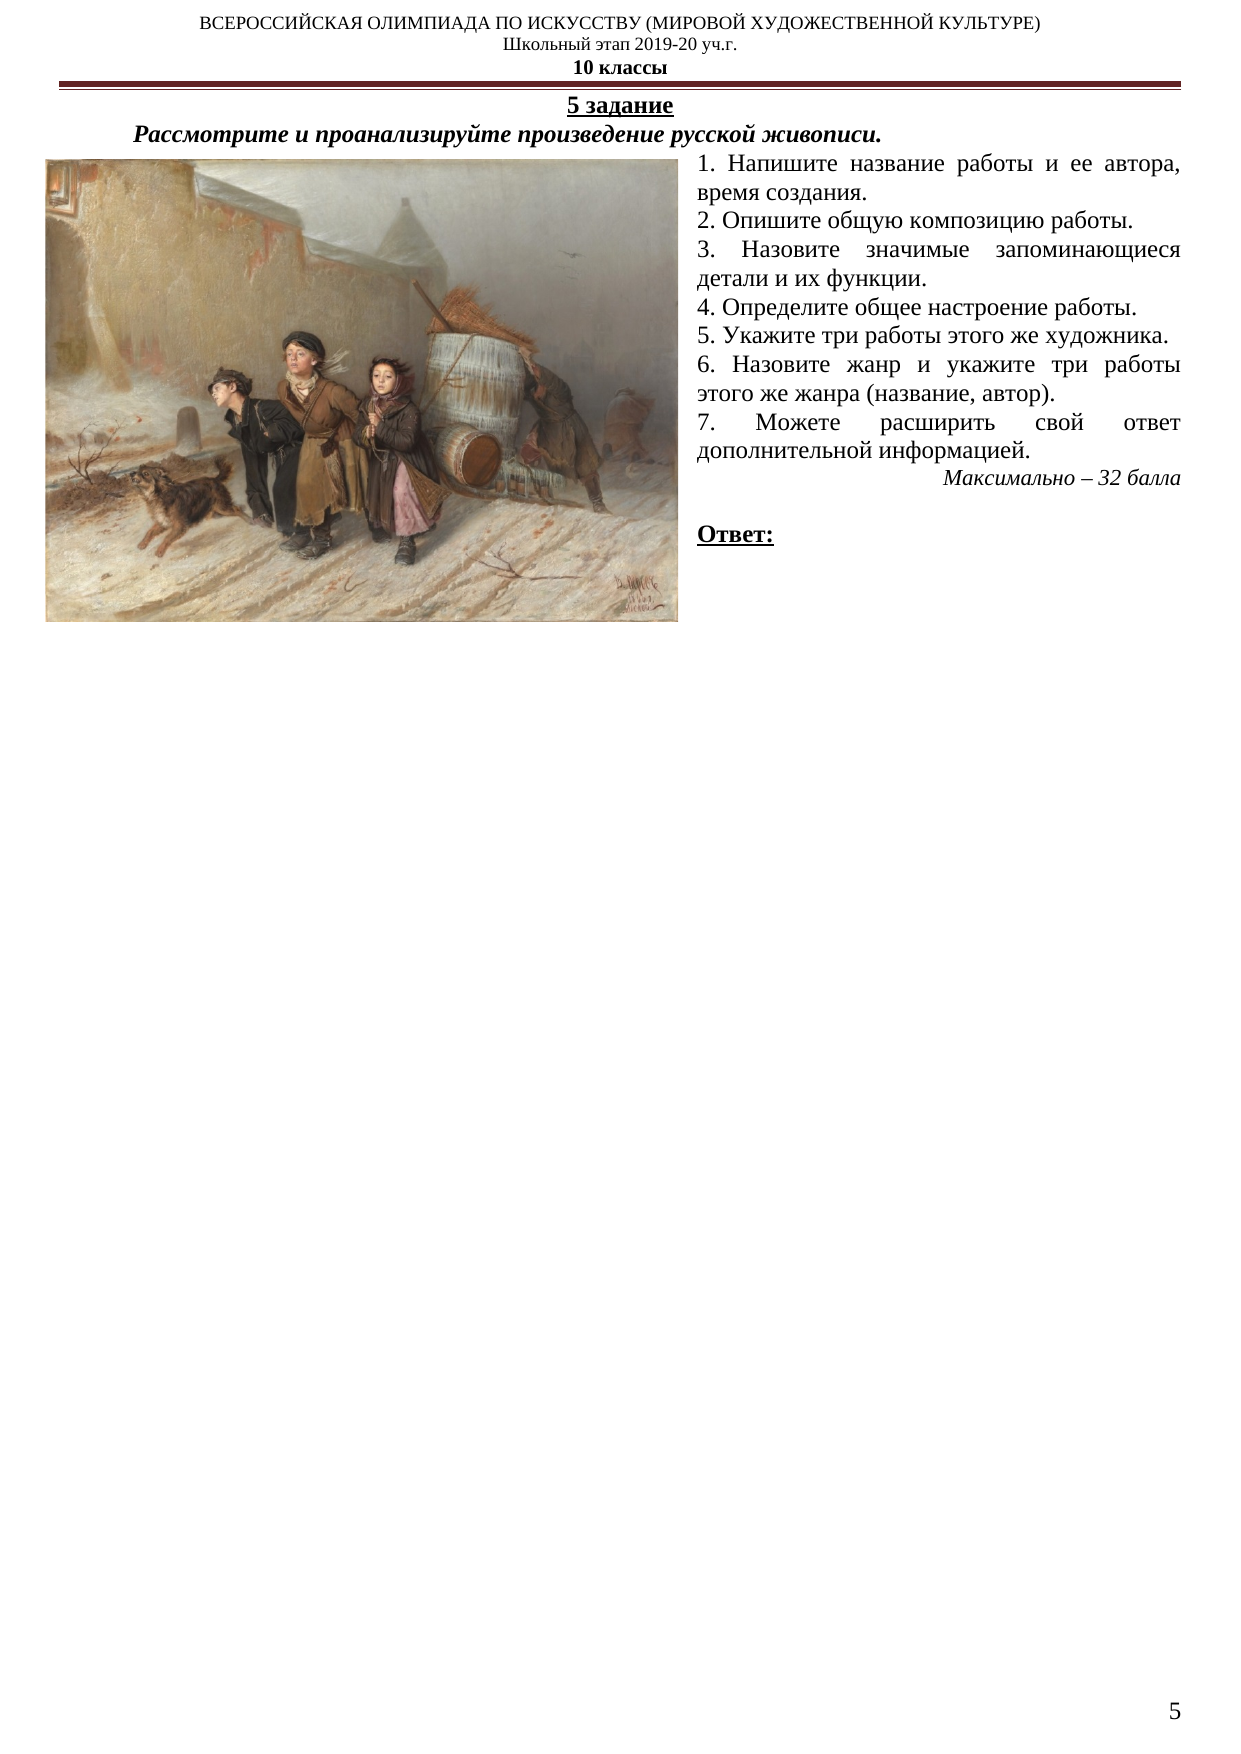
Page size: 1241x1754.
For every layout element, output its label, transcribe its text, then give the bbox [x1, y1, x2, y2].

text 5. Укажите три работы этого же художника. [679, 320, 1181, 349]
text 5 задание [59, 90, 1181, 119]
text 2. Опишите общую композицию работы. [679, 205, 1181, 234]
picture [45, 159, 679, 622]
text Максимально – 32 балла [679, 464, 1181, 491]
text Ответ: [679, 519, 1181, 548]
text 3. Назовите значимые запоминающиеся детали и их функции. [679, 234, 1181, 292]
text 6. Назовите жанр и укажите три работы этого же жанра (название, автор). [679, 349, 1181, 407]
text 7. Можете расширить свой ответ дополнительной информацией. [679, 407, 1181, 464]
text Рассмотрите и проанализируйте произведение русской живописи. [59, 119, 1181, 148]
text 1. Напишите название работы и ее автора, время создания. [59, 148, 1181, 205]
text 4. Определите общее настроение работы. [679, 292, 1181, 320]
